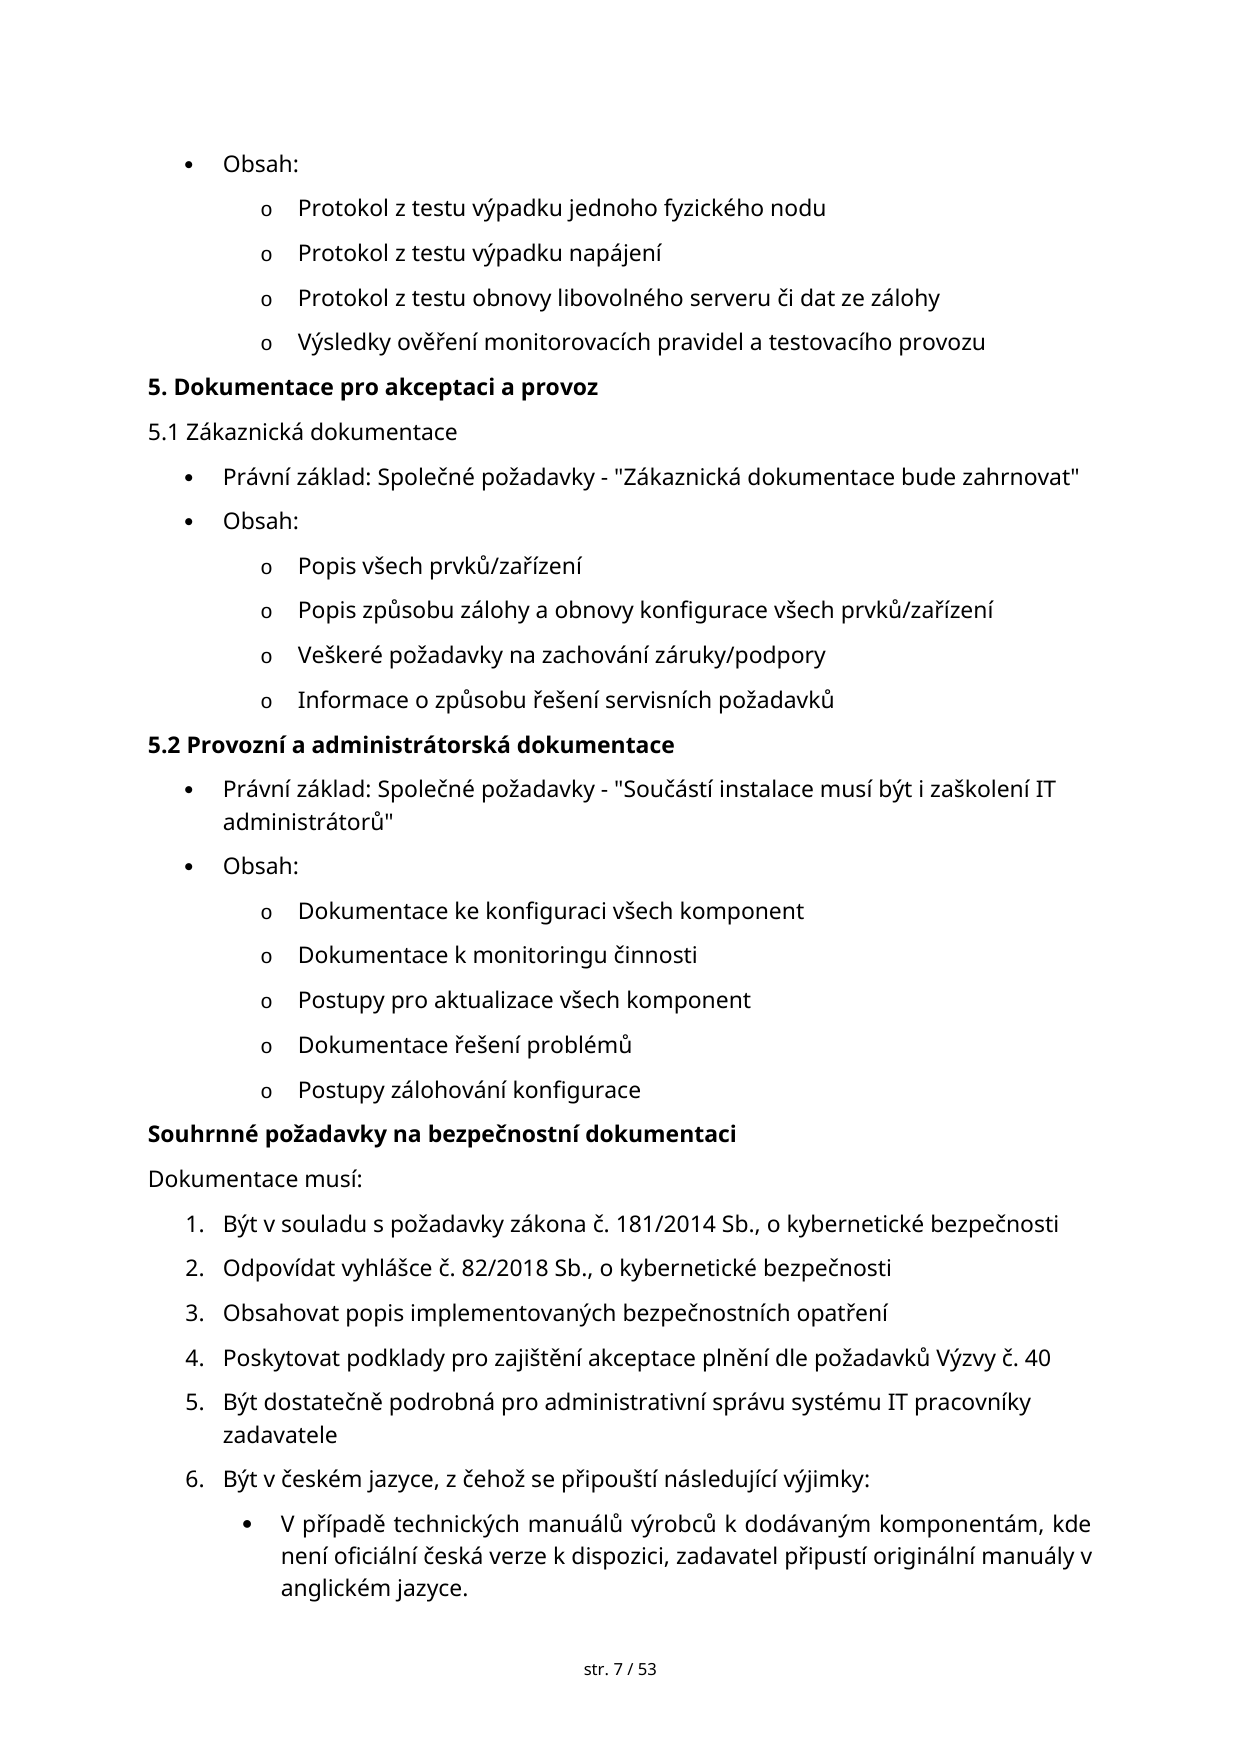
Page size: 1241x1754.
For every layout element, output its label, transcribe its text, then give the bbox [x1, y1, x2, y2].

text 5. Dokumentace pro akceptaci a provoz [148, 371, 1093, 402]
list Informace o způsobu řešení servisních požadavků [260, 684, 1093, 715]
list Být v souladu s požadavky zákona č. 181/2014 Sb., o kybernetické bezpečnosti [185, 1208, 1093, 1239]
list Dokumentace ke konfiguraci všech komponent [260, 895, 1093, 926]
text 5.2 Provozní a administrátorská dokumentace [148, 728, 1093, 760]
list Postupy zálohování konfigurace [260, 1073, 1093, 1105]
list Postupy pro aktualizace všech komponent [260, 984, 1093, 1015]
list Obsahovat popis implementovaných bezpečnostních opatření [185, 1297, 1093, 1328]
list Dokumentace k monitoringu činnosti [260, 939, 1093, 971]
list Obsah: [185, 850, 1093, 881]
list Protokol z testu obnovy libovolného serveru či dat ze zálohy [260, 282, 1093, 313]
list Být dostatečně podrobná pro administrativní správu systému IT pracovníky zadavatele [185, 1386, 1093, 1450]
text Souhrnné požadavky na bezpečnostní dokumentaci [148, 1118, 1093, 1149]
list Protokol z testu výpadku jednoho fyzického nodu [260, 192, 1093, 223]
list Výsledky ověření monitorovacích pravidel a testovacího provozu [260, 326, 1093, 358]
list Poskytovat podklady pro zajištění akceptace plnění dle požadavků Výzvy č. 40 [185, 1342, 1093, 1373]
list Protokol z testu výpadku napájení [260, 237, 1093, 268]
list Popis způsobu zálohy a obnovy konfigurace všech prvků/zařízení [260, 594, 1093, 626]
text 5.1 Zákaznická dokumentace [148, 416, 1093, 447]
list Popis všech prvků/zařízení [260, 550, 1093, 581]
list Odpovídat vyhlášce č. 82/2018 Sb., o kybernetické bezpečnosti [185, 1252, 1093, 1283]
list V případě technických manuálů výrobců k dodávaným komponentám, kde není oficiální česká verze k dispozici, zadavatel připustí originální manuály v anglickém jazyce. [243, 1508, 1093, 1603]
list Obsah: [185, 148, 1093, 179]
list Veškeré požadavky na zachování záruky/podpory [260, 639, 1093, 670]
list Dokumentace řešení problémů [260, 1029, 1093, 1060]
list Právní základ: Společné požadavky - "Součástí instalace musí být i zaškolení IT administrátorů" [185, 773, 1093, 837]
text Dokumentace musí: [148, 1163, 1093, 1194]
list Právní základ: Společné požadavky - "Zákaznická dokumentace bude zahrnovat" [185, 460, 1093, 492]
list Obsah: [185, 505, 1093, 536]
list Být v českém jazyce, z čehož se připouští následující výjimky: [185, 1463, 1093, 1494]
